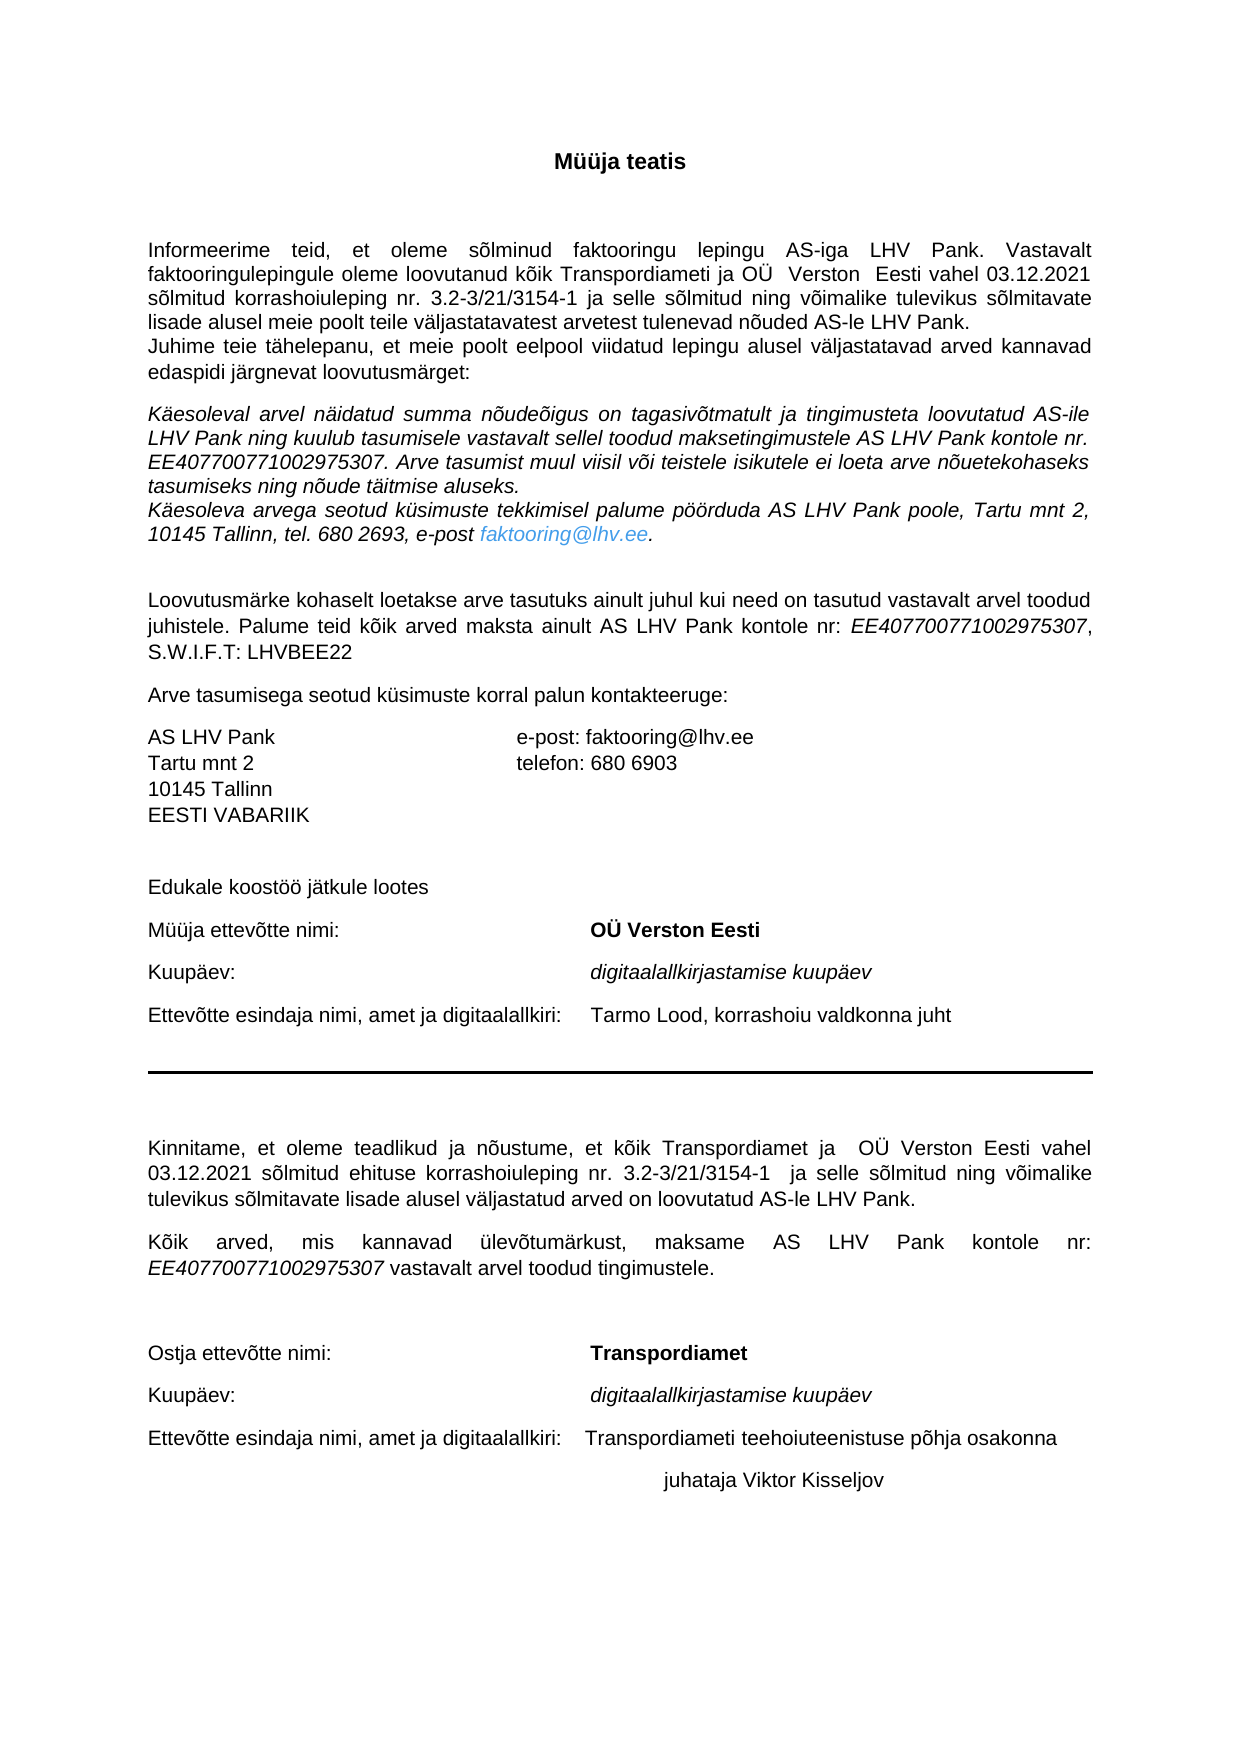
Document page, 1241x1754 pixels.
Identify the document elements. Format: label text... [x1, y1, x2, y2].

text Arve tasumisega seotud küsimuste korral palun kontakteeruge: [148, 682, 1093, 706]
text 10145 Tallinn [148, 777, 1093, 801]
text Müüja teatis [148, 148, 1093, 174]
text Kuupäev: digitaalallkirjastamise kuupäev [148, 1383, 1093, 1407]
text Ettevõtte esindaja nimi, amet ja digitaalallkiri: Tarmo Lood, korrashoiu valdkonna juht [148, 1003, 1093, 1027]
text Ettevõtte esindaja nimi, amet ja digitaalallkiri: Transpordiameti teehoiuteenistuse põhja osakonna [148, 1425, 1093, 1449]
text Käesoleva arvega seotud küsimuste tekkimisel palume pöörduda AS LHV Pank poole, Tartu mnt 2, 10145 Tallinn, tel. 680 2693, e-post faktooring@lhv.ee. [148, 498, 1093, 546]
text Käesoleval arvel näidatud summa nõudeõigus on tagasivõtmatult ja tingimusteta loovutatud AS-ile LHV Pank ning kuulub tasumisele vastavalt sellel toodud maksetingimustele AS LHV Pank kontole nr. EE407700771002975307. Arve tasumist muul viisil või teistele isikutele ei loeta arve nõuetekohaseks tasumiseks ning nõude täitmise aluseks. [148, 402, 1093, 498]
text Loovutusmärke kohaselt loetakse arve tasutuks ainult juhul kui need on tasutud vastavalt arvel toodud juhistele. Palume teid kõik arved maksta ainult AS LHV Pank kontole nr: EE407700771002975307, S.W.I.F.T: LHVBEE22 [148, 588, 1093, 664]
text EESTI VABARIIK [148, 802, 1093, 826]
text Müüja ettevõtte nimi: OÜ Verston Eesti [148, 918, 1093, 942]
text Edukale koostöö jätkule lootes [148, 875, 1093, 899]
text AS LHV Pank e-post: faktooring@lhv.ee [148, 725, 1093, 749]
text Juhime teie tähelepanu, et meie poolt eelpool viidatud lepingu alusel väljastatavad arved kannavad edaspidi järgnevat loovutusmärget: [148, 334, 1093, 383]
text Informeerime teid, et oleme sõlminud faktooringu lepingu AS-iga LHV Pank. Vastavalt faktooringulepingule oleme loovutanud kõik Transpordiameti ja OÜ Verston Eesti vahel 03.12.2021 sõlmitud korrashoiuleping nr. 3.2-3/21/3154-1 ja selle sõlmitud ning võimalike tulevikus sõlmitavate lisade alusel meie poolt teile väljastatavatest arvetest tulenevad nõuded AS-le LHV Pank. [148, 238, 1093, 334]
text Kuupäev: digitaalallkirjastamise kuupäev [148, 960, 1093, 984]
text juhataja Viktor Kisseljov [148, 1468, 1093, 1492]
text Tartu mnt 2 telefon: 680 6903 [148, 751, 1093, 775]
text Ostja ettevõtte nimi: Transpordiamet [148, 1340, 1093, 1364]
text Kinnitame, et oleme teadlikud ja nõustume, et kõik Transpordiamet ja OÜ Verston Eesti vahel 03.12.2021 sõlmitud ehituse korrashoiuleping nr. 3.2-3/21/3154-1 ja selle sõlmitud ning võimalike tulevikus sõlmitavate lisade alusel väljastatud arved on loovutatud AS-le LHV Pank. [148, 1135, 1093, 1211]
text Kõik arved, mis kannavad ülevõtumärkust, maksame AS LHV Pank kontole nr: EE407700771002975307 vastavalt arvel toodud tingimustele. [148, 1229, 1093, 1279]
